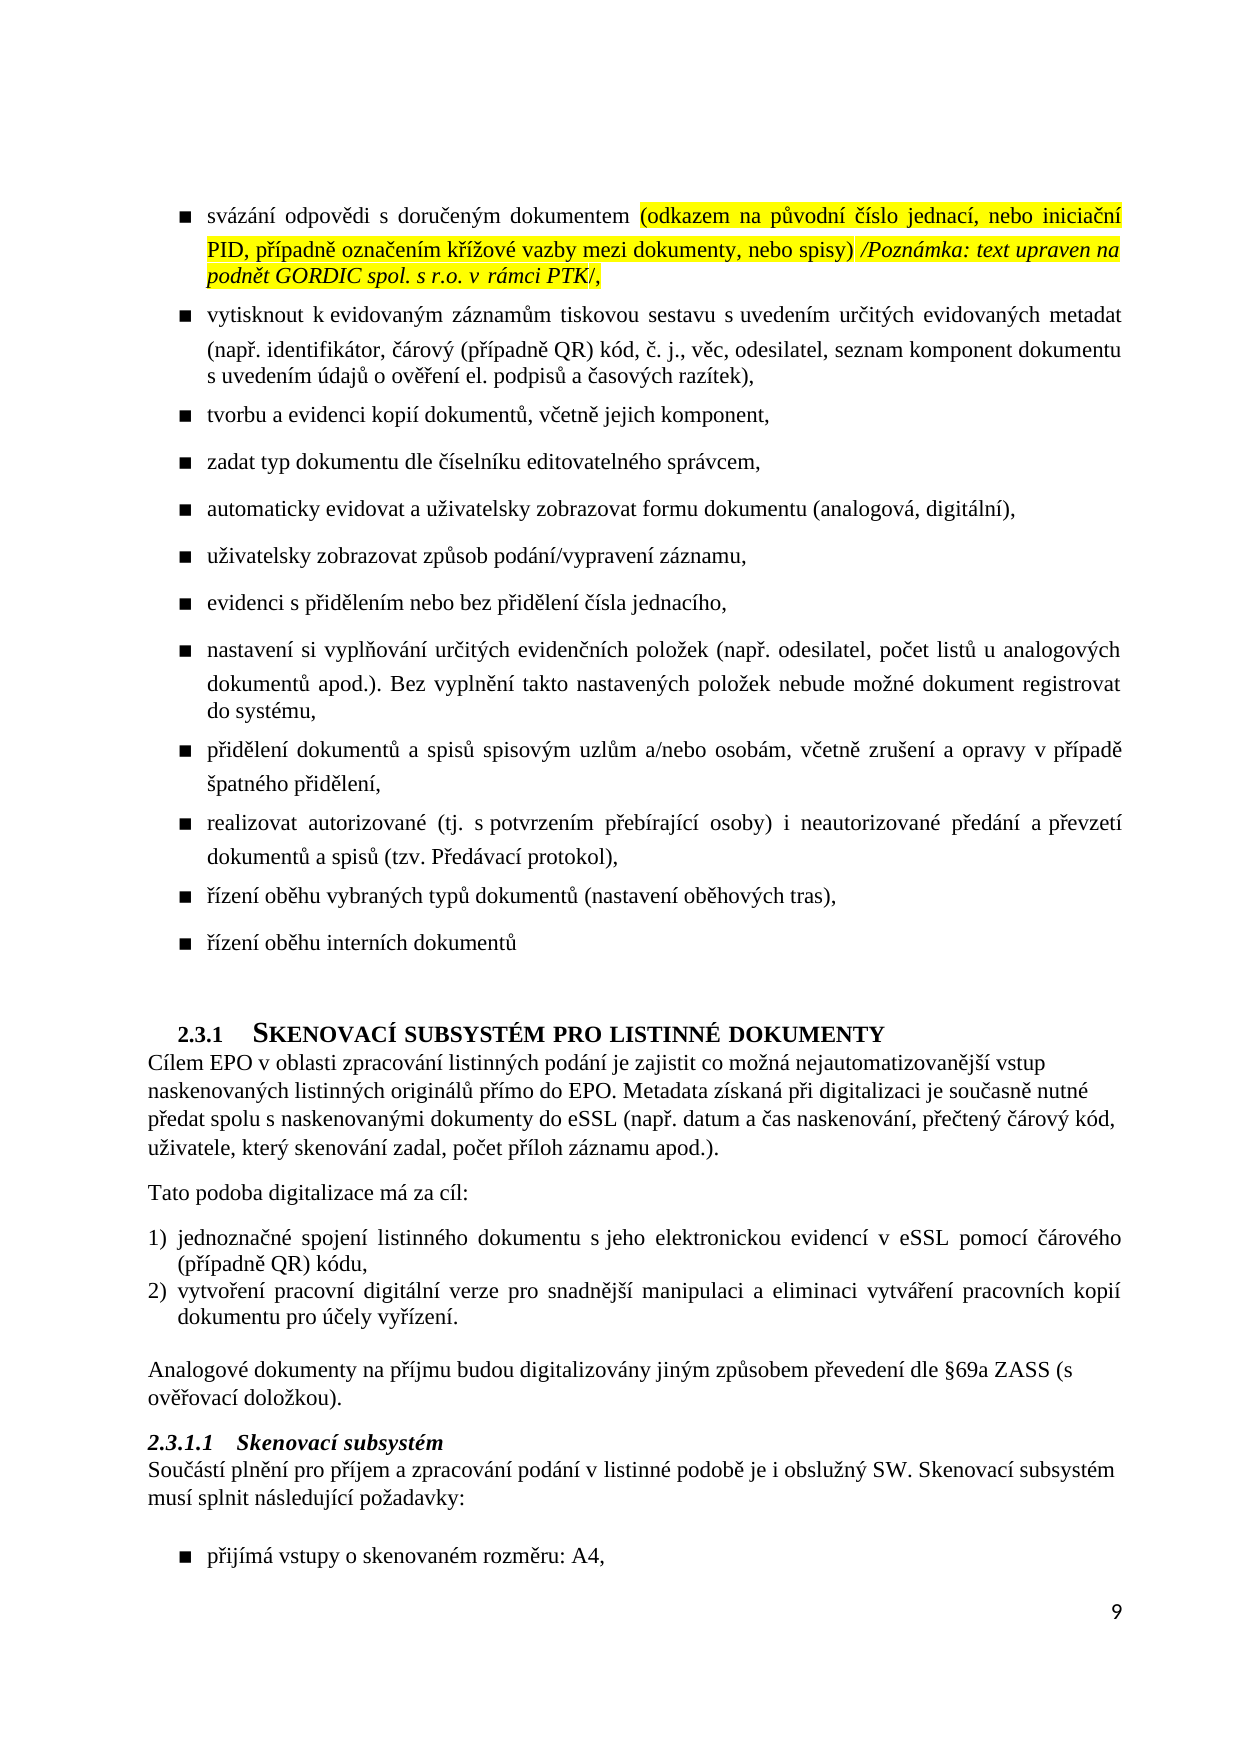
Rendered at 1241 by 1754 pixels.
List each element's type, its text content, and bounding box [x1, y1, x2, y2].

list automaticky evidovat a uživatelsky zobrazovat formu dokumentu (analogová, digitální), [177, 482, 1122, 529]
list nastavení si vyplňování určitých evidenčních položek (např. odesilatel, počet listů u analogových dokumentů apod.). Bez vyplnění takto nastavených položek nebude možné dokument registrovat do systému, [177, 623, 1122, 723]
list jednoznačné spojení listinného dokumentu s jeho elektronickou evidencí v eSSL pomocí čárového (případně QR) kódu, [148, 1224, 1122, 1277]
list realizovat autorizované (tj. s potvrzením přebírající osoby) i neautorizované předání a převzetí dokumentů a spisů (tzv. Předávací protokol), [177, 796, 1122, 870]
list evidenci s přidělením nebo bez přidělení čísla jednacího, [177, 576, 1122, 623]
list vytisknout k evidovaným záznamům tiskovou sestavu s uvedením určitých evidovaných metadat (např. identifikátor, čárový (případně QR) kód, č. j., věc, odesilatel, seznam komponent dokumentu s uvedením údajů o ověření el. podpisů a časových razítek), [177, 289, 1122, 388]
text Součástí plnění pro příjem a zpracování podání v listinné podobě je i obslužný SW. Skenovací subsystém musí splnit následující požadavky: [148, 1456, 1122, 1511]
list uživatelsky zobrazovat způsob podání/vypravení záznamu, [177, 529, 1122, 576]
list řízení oběhu vybraných typů dokumentů (nastavení oběhových tras), [177, 870, 1122, 917]
text Analogové dokumenty na příjmu budou digitalizovány jiným způsobem převedení dle §69a ZASS (s ověřovací doložkou). [148, 1356, 1122, 1411]
list svázání odpovědi s doručeným dokumentem (odkazem na původní číslo jednací, nebo iniciační PID, případně označením křížové vazby mezi dokumenty, nebo spisy) /Poznámka: text upraven na podnět GORDIC spol. s r.o. v rámci PTK/, [177, 189, 1122, 289]
list zadat typ dokumentu dle číselníku editovatelného správcem, [177, 435, 1122, 482]
subtitle Skenovací subsystém pro listinné dokumenty [177, 1015, 1122, 1048]
subtitle Skenovací subsystém [148, 1429, 1122, 1456]
list řízení oběhu interních dokumentů [177, 917, 1122, 964]
list tvorbu a evidenci kopií dokumentů, včetně jejich komponent, [177, 388, 1122, 435]
list přijímá vstupy o skenovaném rozměru: A4, [177, 1529, 1122, 1576]
list přidělení dokumentů a spisů spisovým uzlům a/nebo osobám, včetně zrušení a opravy v případě špatného přidělení, [177, 723, 1122, 796]
list vytvoření pracovní digitální verze pro snadnější manipulaci a eliminaci vytváření pracovních kopií dokumentu pro účely vyřízení. [148, 1277, 1122, 1329]
text Cílem EPO v oblasti zpracování listinných podání je zajistit co možná nejautomatizovanější vstup naskenovaných listinných originálů přímo do EPO. Metadata získaná při digitalizaci je současně nutné předat spolu s naskenovanými dokumenty do eSSL (např. datum a čas naskenování, přečtený čárový kód, uživatele, který skenování zadal, počet příloh záznamu apod.). [148, 1048, 1122, 1160]
text Tato podoba digitalizace má za cíl: [148, 1179, 1122, 1205]
